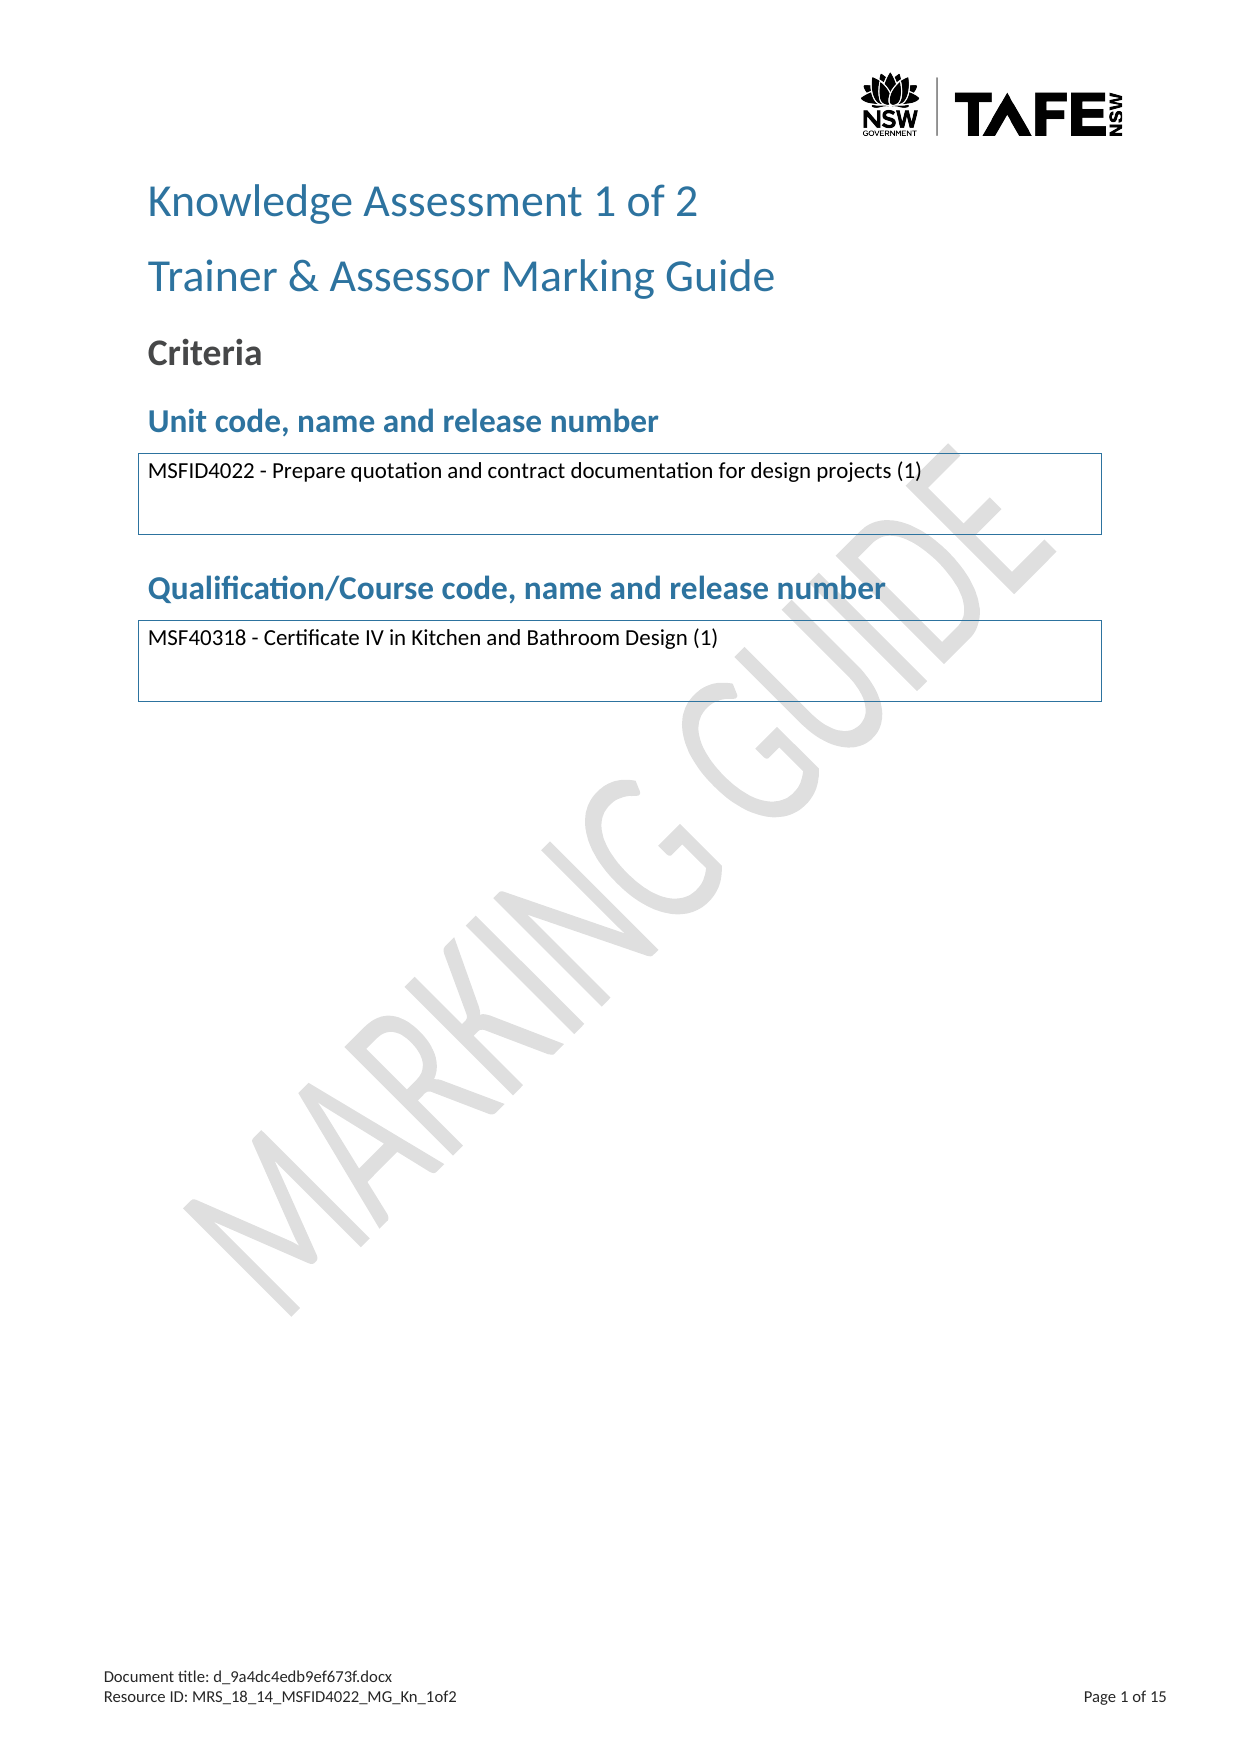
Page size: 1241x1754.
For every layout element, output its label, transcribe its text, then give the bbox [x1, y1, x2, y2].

picture [861, 71, 1123, 137]
subtitle Unit code, name and release number [148, 400, 1092, 441]
text MSFID4022 - Prepare quotation and contract documentation for design projects (1) [139, 454, 1101, 484]
subtitle Knowledge Assessment 1 of 2 [148, 167, 1092, 229]
text MSF40318 - Certificate IV in Kitchen and Bathroom Design (1) [139, 621, 1101, 651]
subtitle Criteria [148, 329, 1092, 375]
subtitle Trainer & Assessor Marking Guide [148, 242, 1092, 304]
subtitle Qualification/Course code, name and release number [148, 567, 1092, 608]
